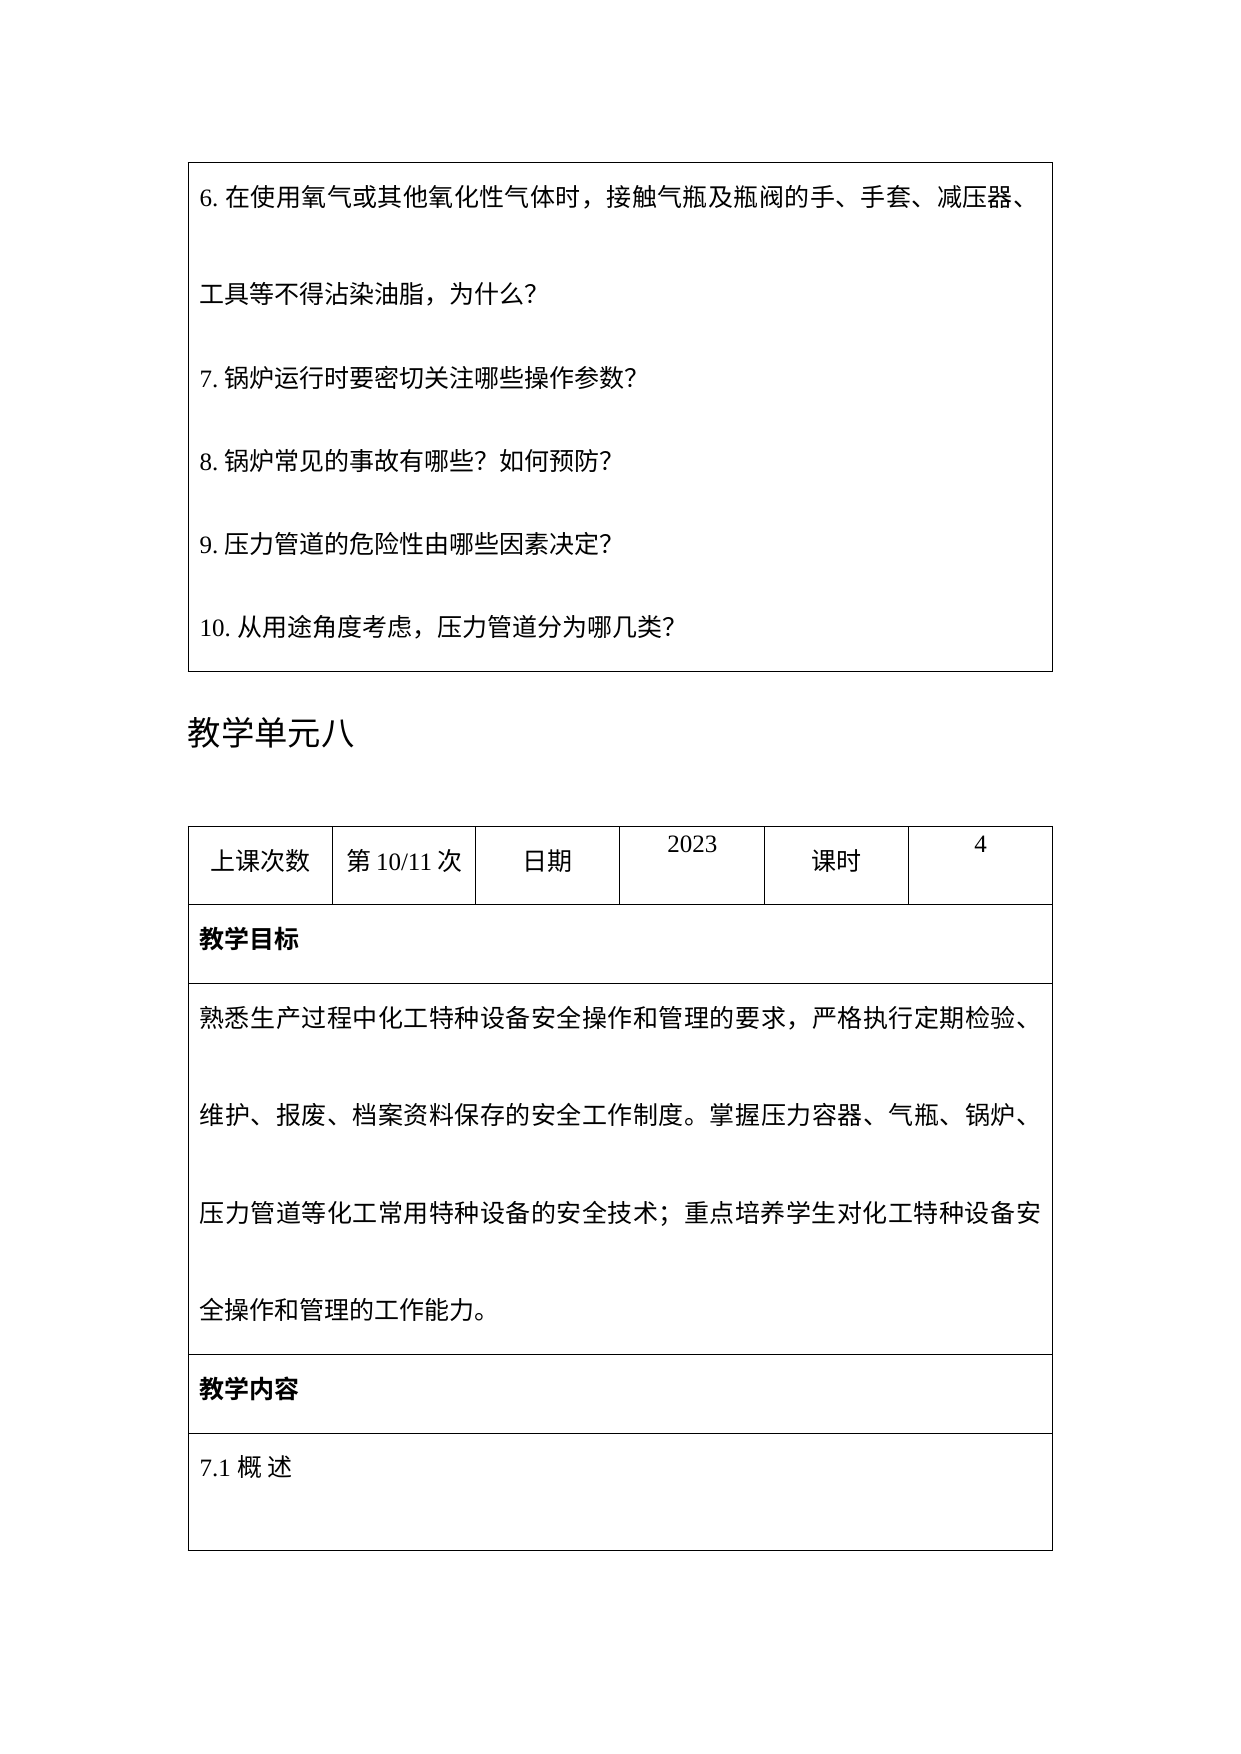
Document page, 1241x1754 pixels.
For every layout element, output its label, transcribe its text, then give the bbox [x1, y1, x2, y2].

table_header 课时 [765, 827, 908, 904]
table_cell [189, 163, 1052, 671]
table_header 4 [909, 827, 1052, 904]
table_cell 教学内容 [189, 1355, 1052, 1432]
table_header 第10/11次 [333, 827, 475, 904]
table_header 日期 [476, 827, 619, 904]
table_cell 教学目标 [189, 905, 1052, 983]
subtitle 教学单元八 [187, 699, 1053, 764]
table_header 2023 [620, 827, 764, 904]
table_header 上课次数 [189, 827, 332, 904]
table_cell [189, 1434, 1052, 1550]
table_cell 熟悉生产过程中化工特种设备安全操作和管理的要求，严格执行定期检验、维护、报废、档案资料保存的安全工作制度。掌握压力容器、气瓶、锅炉、压力管道等化工常用特种设备的安全技术；重点培养学生对化工特种设备安全操作和管理的工作能力。 [189, 984, 1052, 1354]
